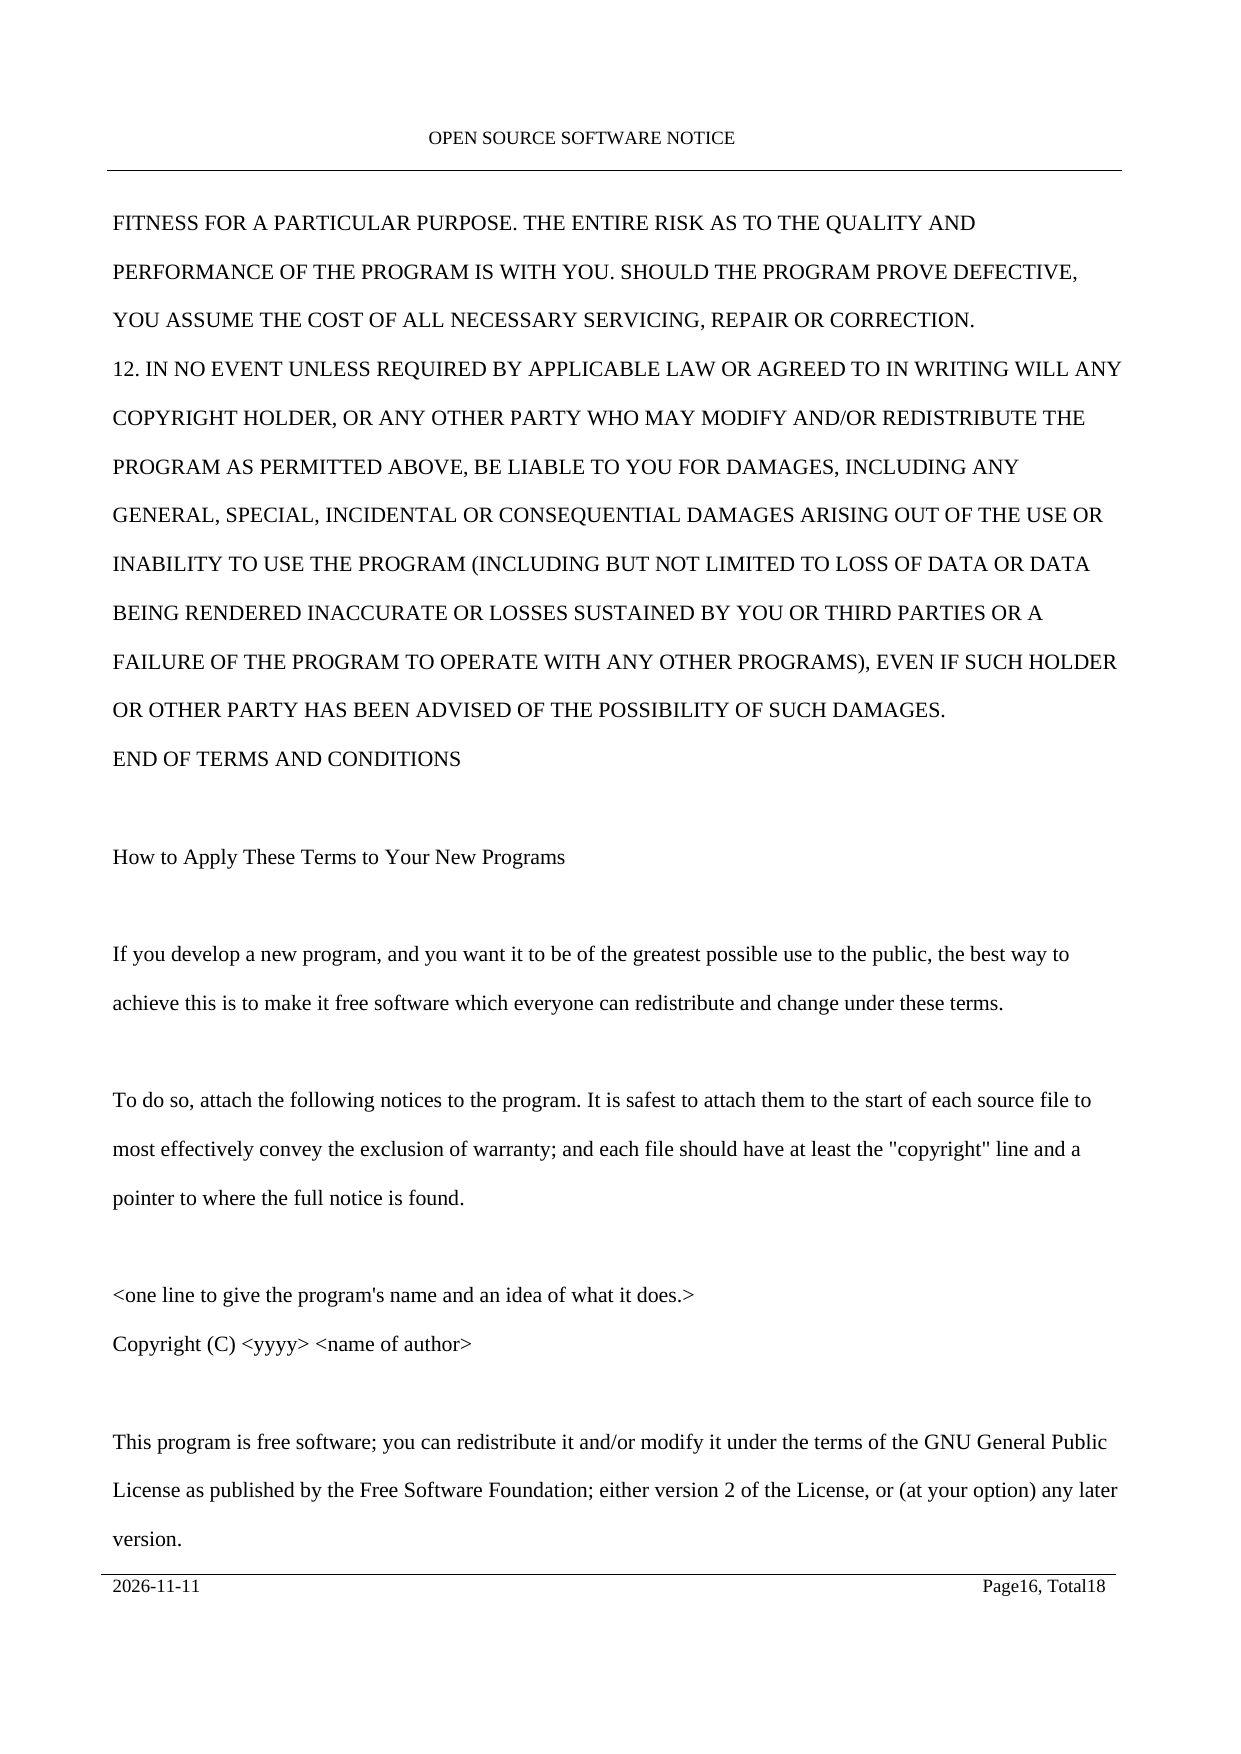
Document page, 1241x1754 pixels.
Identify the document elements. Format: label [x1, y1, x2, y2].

text [112, 206, 1128, 1555]
